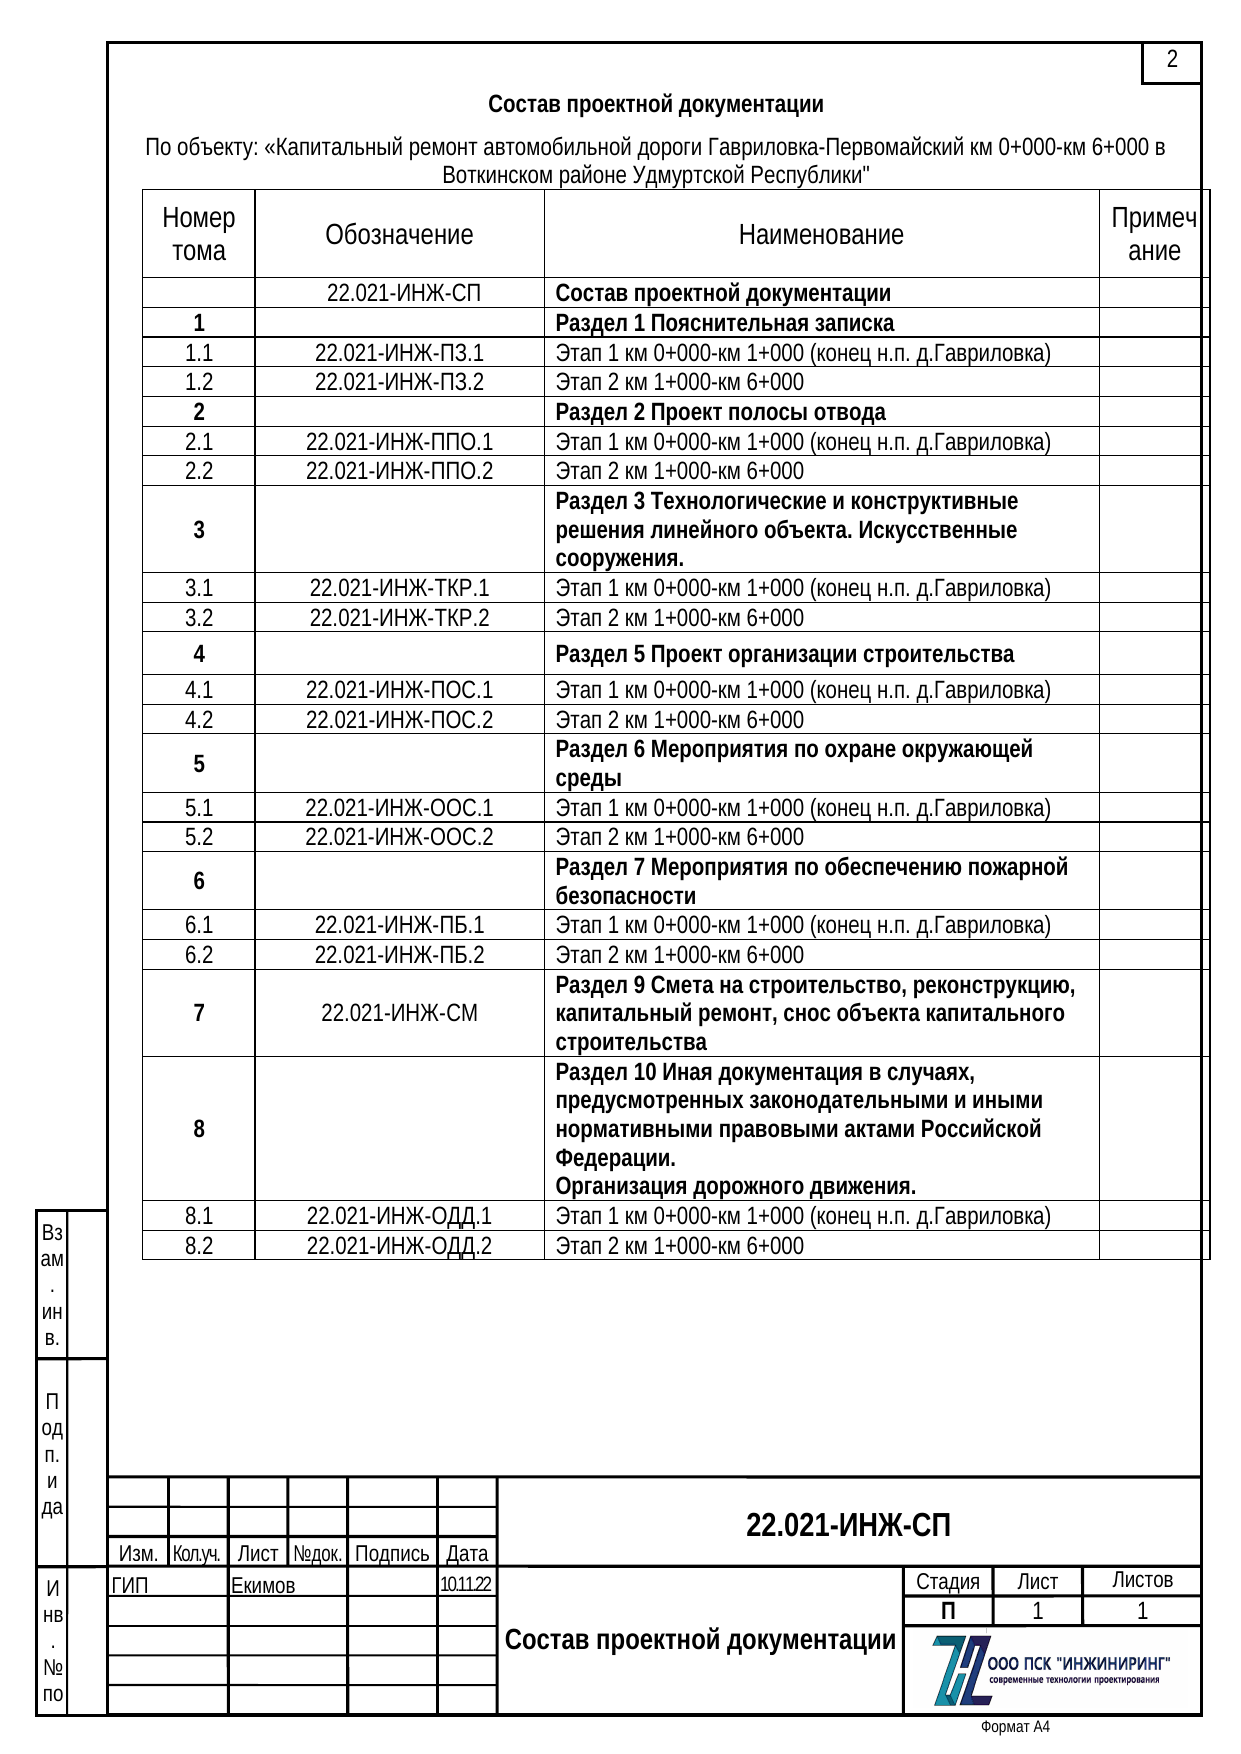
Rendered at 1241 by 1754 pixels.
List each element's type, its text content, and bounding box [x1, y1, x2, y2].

table_cell 2.2 [143, 456, 254, 485]
table_cell [1100, 1057, 1209, 1200]
table_cell 22.021-ИНЖ-ПОС.2 [256, 705, 544, 733]
table_cell Раздел 6 Мероприятия по охране окружающей среды [545, 734, 1099, 792]
table_cell 2.1 [143, 427, 254, 455]
table_cell [1100, 397, 1209, 426]
table_header Наименование [545, 190, 1099, 277]
picture [913, 1628, 1189, 1708]
table_cell [1100, 427, 1209, 455]
table_cell [1100, 705, 1209, 733]
table_cell 6.1 [143, 910, 254, 939]
table_cell Этап 2 км 1+000-км 6+000 [545, 823, 1099, 851]
table_cell 22.021-ИНЖ-ТКР.2 [256, 603, 544, 631]
table_cell 3.1 [143, 573, 254, 602]
table_cell 5.1 [143, 793, 254, 821]
table_cell [256, 397, 544, 426]
table_cell [256, 486, 544, 572]
table_cell Этап 2 км 1+000-км 6+000 [545, 603, 1099, 631]
table_cell Этап 1 км 0+000-км 1+000 (конец н.п. д.Гавриловка) [545, 573, 1099, 602]
text Состав проектной документации [143, 89, 1169, 117]
table_cell [1100, 278, 1209, 307]
table_cell [1100, 338, 1209, 366]
table_cell [143, 278, 254, 307]
table_header Номер тома [143, 190, 254, 277]
table_cell 5.2 [143, 823, 254, 851]
table_cell 22.021-ИНЖ-ПБ.2 [256, 940, 544, 969]
table_cell 22.021-ИНЖ-ПБ.1 [256, 910, 544, 939]
table_cell [1100, 910, 1209, 939]
table_cell 6 [143, 852, 254, 909]
table_cell [256, 1057, 544, 1200]
table_cell 8.1 [143, 1201, 254, 1230]
table_cell 8.2 [143, 1231, 254, 1259]
table_cell [1100, 675, 1209, 704]
table_cell 1.2 [143, 367, 254, 396]
table_cell 22.021-ИНЖ-ОДД.1 [256, 1201, 544, 1230]
table_cell Этап 2 км 1+000-км 6+000 [545, 367, 1099, 396]
table_cell Этап 1 км 0+000-км 1+000 (конец н.п. д.Гавриловка) [545, 793, 1099, 821]
table_cell [1100, 852, 1209, 909]
table_cell 7 [143, 970, 254, 1056]
table_cell 22.021-ИНЖ-ООС.1 [256, 793, 544, 821]
table_cell [1100, 367, 1209, 396]
table_cell 4 [143, 632, 254, 674]
table_cell [256, 734, 544, 792]
table_cell [256, 632, 544, 674]
table_cell 4.1 [143, 675, 254, 704]
table_cell [1100, 486, 1209, 572]
table_cell [1100, 632, 1209, 674]
table_cell 22.021-ИНЖ-ППО.1 [256, 427, 544, 455]
table_cell [1100, 823, 1209, 851]
table_cell 6.2 [143, 940, 254, 969]
table_cell Раздел 9 Смета на строительство, реконструкцию, капитальный ремонт, снос объекта капитального строительства [545, 970, 1099, 1056]
table_cell [1100, 940, 1209, 969]
table_cell [1100, 734, 1209, 792]
table_cell Этап 1 км 0+000-км 1+000 (конец н.п. д.Гавриловка) [545, 338, 1099, 366]
table_cell Этап 1 км 0+000-км 1+000 (конец н.п. д.Гавриловка) [545, 1201, 1099, 1230]
table_cell 5 [143, 734, 254, 792]
table_cell [1100, 793, 1209, 821]
table_cell [256, 308, 544, 336]
table_cell [1100, 970, 1209, 1056]
table_cell 22.021-ИНЖ-ППО.2 [256, 456, 544, 485]
table_cell Этап 1 км 0+000-км 1+000 (конец н.п. д.Гавриловка) [545, 910, 1099, 939]
table_cell 22.021-ИНЖ-ПЗ.2 [256, 367, 544, 396]
table_header Примечание [1100, 190, 1209, 277]
table_cell Этап 2 км 1+000-км 6+000 [545, 705, 1099, 733]
table_cell 22.021-ИНЖ-ОДД.2 [256, 1231, 544, 1259]
table_cell [1100, 1231, 1209, 1259]
table_cell Этап 2 км 1+000-км 6+000 [545, 940, 1099, 969]
table_cell 22.021-ИНЖ-ООС.2 [256, 823, 544, 851]
table_cell 1.1 [143, 338, 254, 366]
table_cell 8 [143, 1057, 254, 1200]
table_cell 22.021-ИНЖ-ПЗ.1 [256, 338, 544, 366]
table_cell [1100, 1201, 1209, 1230]
text По объекту: «Капитальный ремонт автомобильной дороги Гавриловка-Первомайский км 0+000-км 6+000 в Воткинском районе Удмуртской Республики" [143, 132, 1169, 189]
table_cell Раздел 7 Мероприятия по обеспечению пожарной безопасности [545, 852, 1099, 909]
table_cell 22.021-ИНЖ-ПОС.1 [256, 675, 544, 704]
table_cell 3.2 [143, 603, 254, 631]
table_cell 1 [143, 308, 254, 336]
table_header Обозначение [256, 190, 544, 277]
table_cell Раздел 1 Пояснительная записка [545, 308, 1099, 336]
table_cell [1100, 308, 1209, 336]
table_cell Этап 1 км 0+000-км 1+000 (конец н.п. д.Гавриловка) [545, 675, 1099, 704]
table_cell [1100, 456, 1209, 485]
table_cell 22.021-ИНЖ-ТКР.1 [256, 573, 544, 602]
table_cell Раздел 2 Проект полосы отвода [545, 397, 1099, 426]
table_cell Раздел 10 Иная документация в случаях, предусмотренных законодательными и иными нормативными правовыми актами Российской Федерации. Организация дорожного движения. [545, 1057, 1099, 1200]
table_cell Состав проектной документации [545, 278, 1099, 307]
table_cell 2 [143, 397, 254, 426]
table_cell [1100, 573, 1209, 602]
table_cell 22.021-ИНЖ-СП [256, 278, 544, 307]
table_cell 22.021-ИНЖ-СМ [256, 970, 544, 1056]
table_cell Этап 2 км 1+000-км 6+000 [545, 456, 1099, 485]
table_cell Раздел 3 Технологические и конструктивные решения линейного объекта. Искусственные сооружения. [545, 486, 1099, 572]
table_cell [1100, 603, 1209, 631]
table_cell Этап 2 км 1+000-км 6+000 [545, 1231, 1099, 1259]
table_cell 3 [143, 486, 254, 572]
table_cell Этап 1 км 0+000-км 1+000 (конец н.п. д.Гавриловка) [545, 427, 1099, 455]
table_cell [256, 852, 544, 909]
table_cell Раздел 5 Проект организации строительства [545, 632, 1099, 674]
table_cell 4.2 [143, 705, 254, 733]
